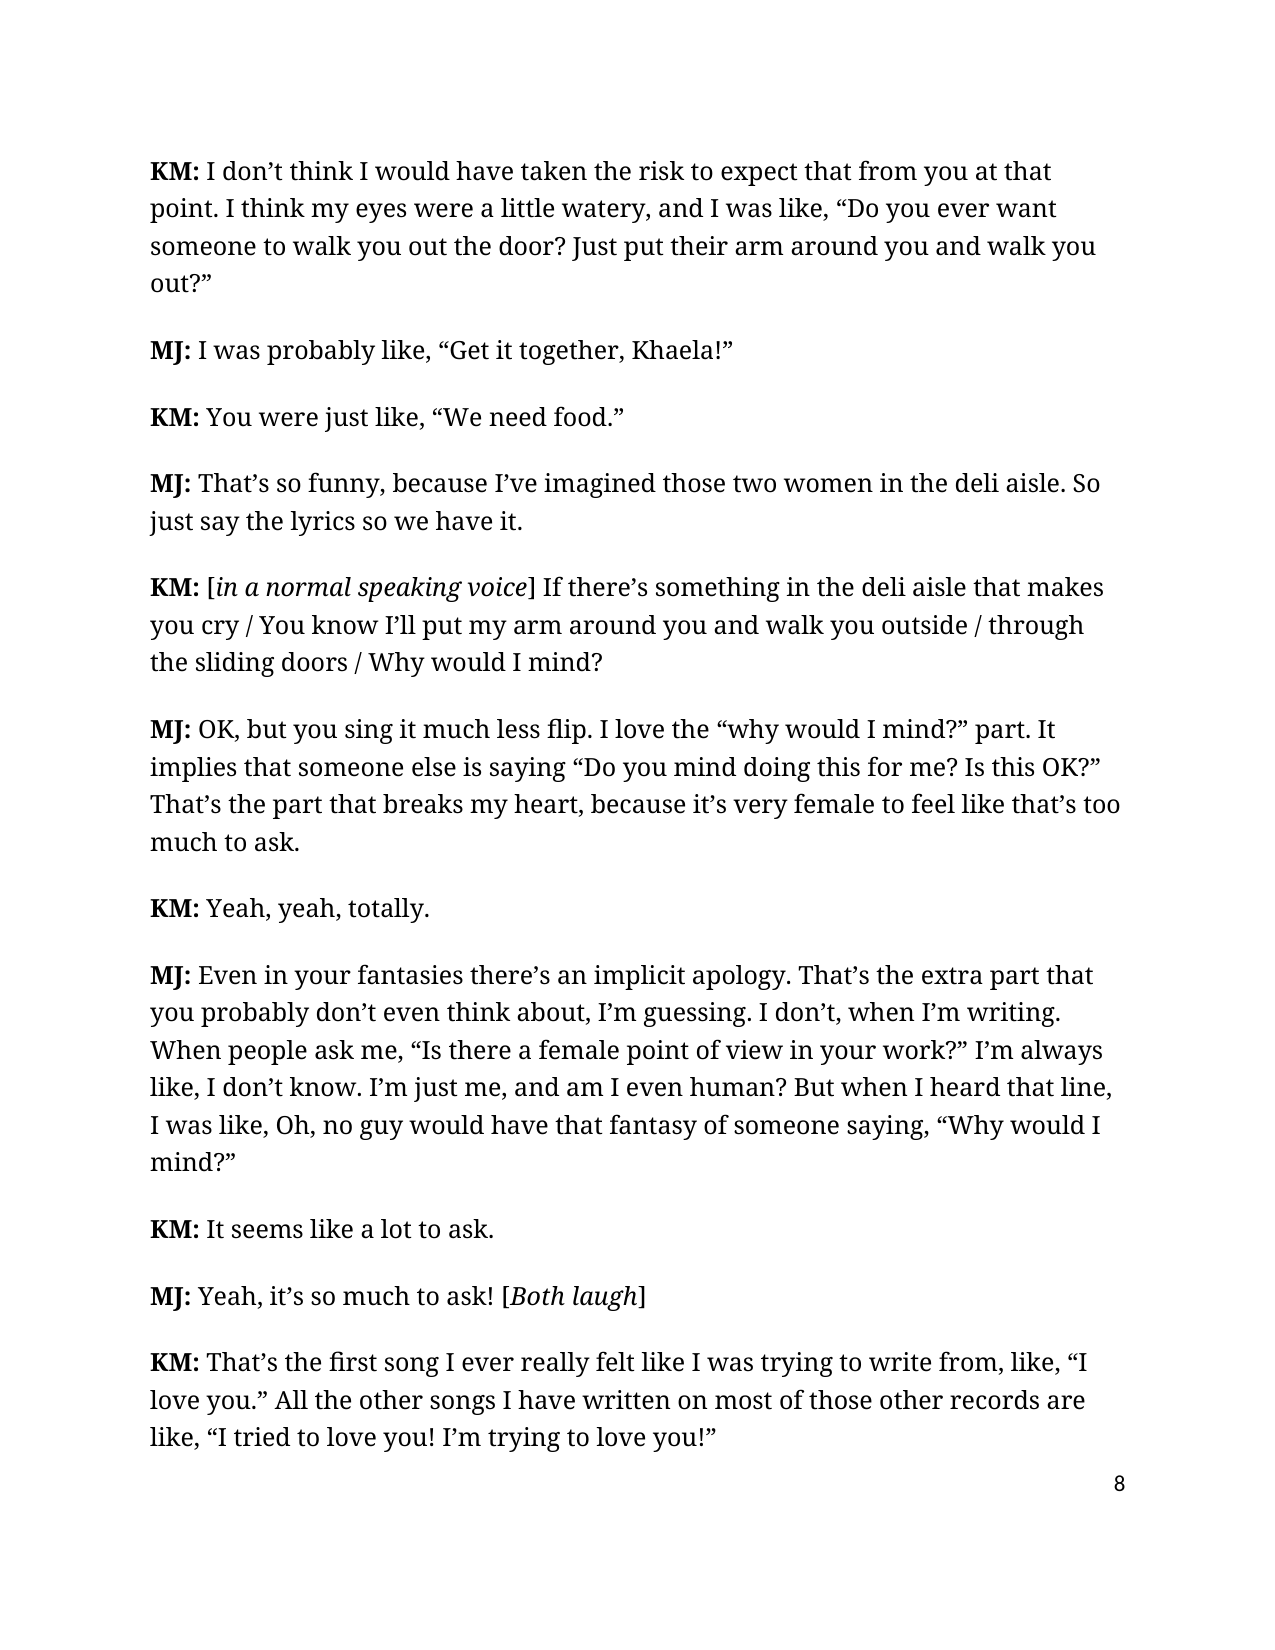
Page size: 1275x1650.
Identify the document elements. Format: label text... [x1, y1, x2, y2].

text MJ: I was probably like, “Get it together, Khaela!” [150, 329, 1125, 367]
text KM: That’s the first song I ever really felt like I was trying to write from, like, “I love you.” All the other songs I have written on most of those other records are like, “I tried to love you! I’m trying to love you!” [150, 1342, 1125, 1454]
text KM: I don’t think I would have taken the risk to expect that from you at that point. I think my eyes were a little watery, and I was like, “Do you ever want someone to walk you out the door? Just put their arm around you and walk you out?” [150, 150, 1125, 300]
text KM: Yeah, yeah, totally. [150, 887, 1125, 925]
text MJ: That’s so funny, because I’ve imagined those two women in the deli aisle. So just say the lyrics so we have it. [150, 462, 1125, 537]
text MJ: Even in your fantasies there’s an implicit apology. That’s the extra part that you probably don’t even think about, I’m guessing. I don’t, when I’m writing. When people ask me, “Is there a female point of view in your work?” I’m always like, I don’t know. I’m just me, and am I even human? But when I heard that line, I was like, Oh, no guy would have that fantasy of someone saying, “Why would I mind?” [150, 954, 1125, 1179]
text KM: It seems like a lot to ask. [150, 1208, 1125, 1246]
text KM: You were just like, “We need food.” [150, 396, 1125, 433]
text KM: [in a normal speaking voice] If there’s something in the deli aisle that makes you cry / You know I’ll put my arm around you and walk you outside / through the sliding doors / Why would I mind? [150, 567, 1125, 679]
text MJ: OK, but you sing it much less flip. I love the “why would I mind?” part. It implies that someone else is saying “Do you mind doing this for me? Is this OK?” That’s the part that breaks my heart, because it’s very female to feel like that’s too much to ask. [150, 708, 1125, 858]
text MJ: Yeah, it’s so much to ask! [Both laugh] [150, 1275, 1125, 1312]
